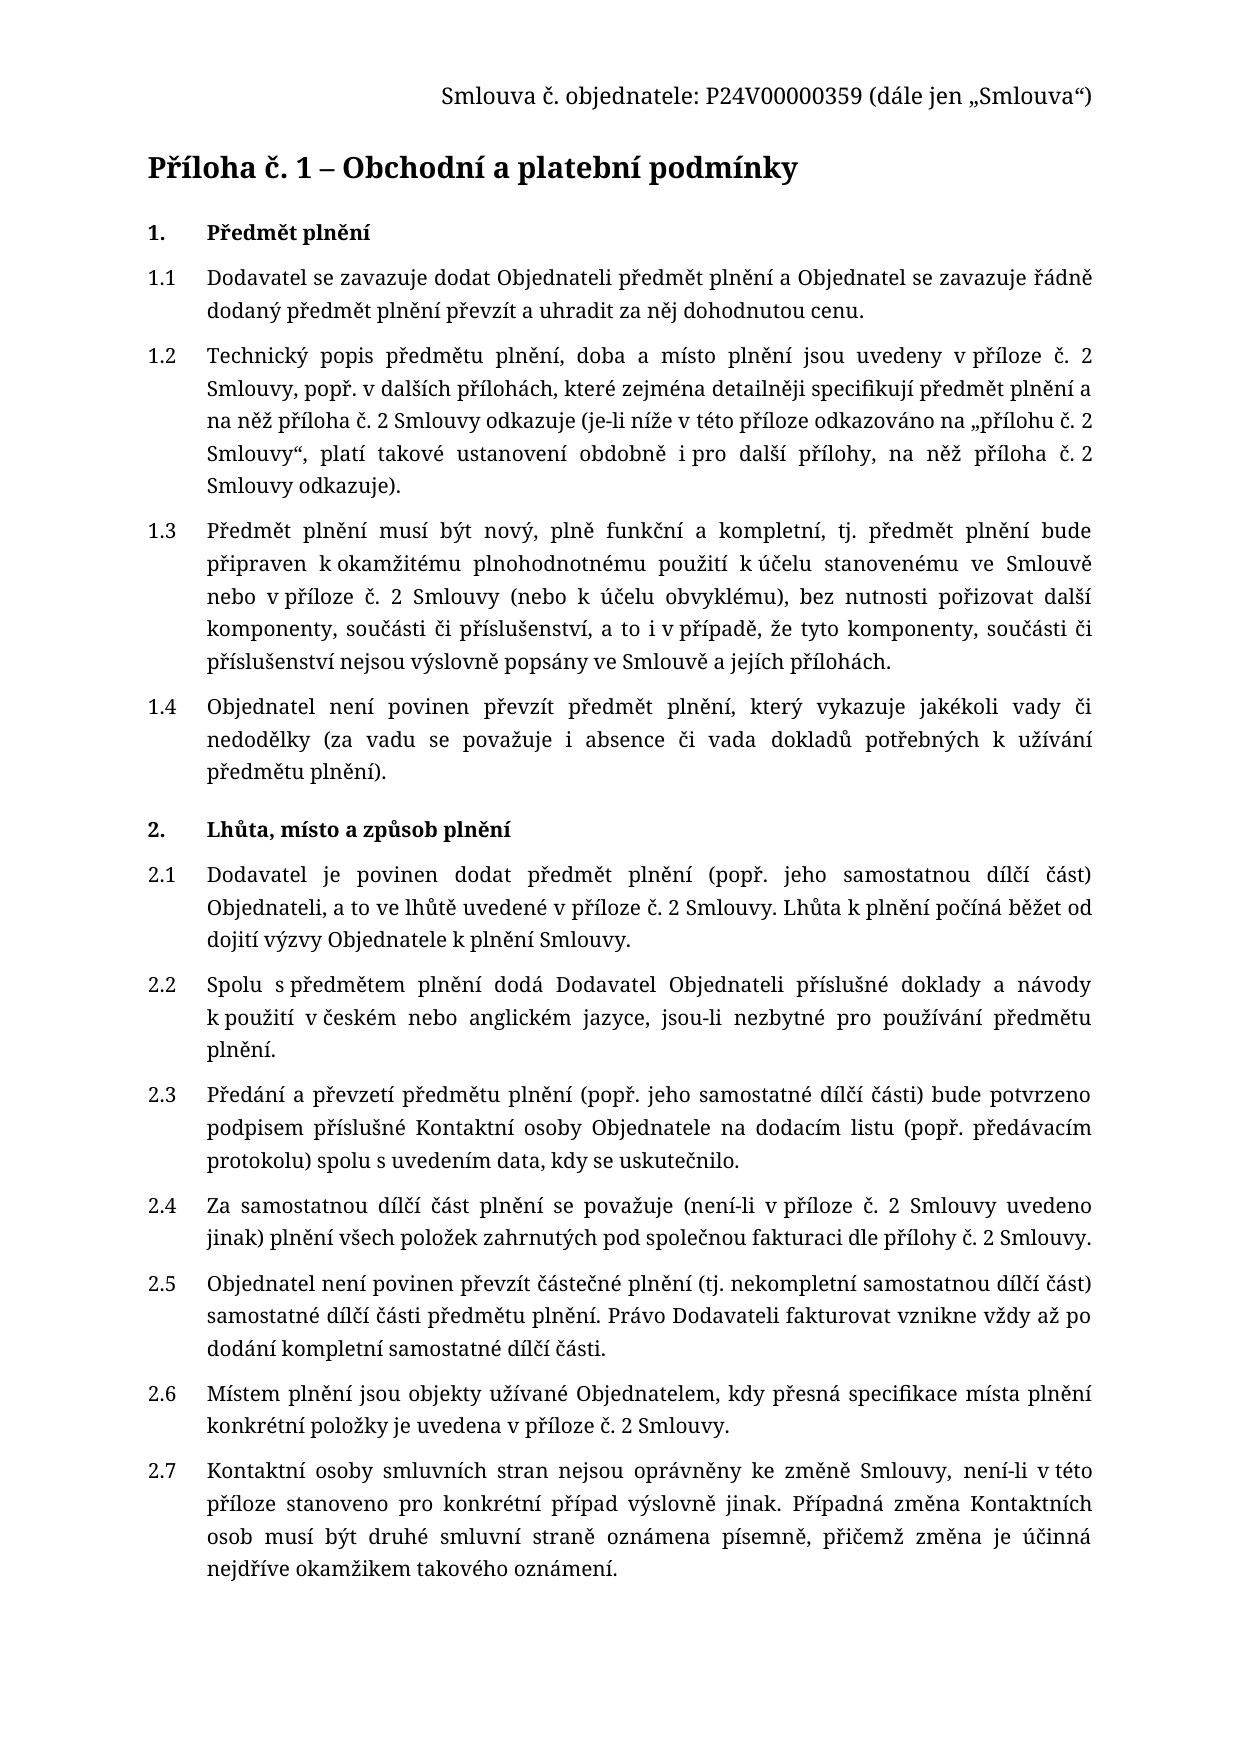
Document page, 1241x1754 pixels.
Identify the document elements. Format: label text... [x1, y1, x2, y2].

text Příloha č. 1 – Obchodní a platební podmínky [148, 148, 1093, 187]
list Místem plnění jsou objekty užívané Objednatelem, kdy přesná specifikace místa plnění konkrétní položky je uvedena v příloze č. 2 Smlouvy. [148, 1379, 1093, 1440]
list Předmět plnění [148, 218, 1093, 247]
list Kontaktní osoby smluvních stran nejsou oprávněny ke změně Smlouvy, není-li v této příloze stanoveno pro konkrétní případ výslovně jinak. Případná změna Kontaktních osob musí být druhé smluvní straně oznámena písemně, přičemž změna je účinná nejdříve okamžikem takového oznámení. [148, 1457, 1093, 1583]
list Lhůta, místo a způsob plnění [148, 815, 1093, 843]
list Objednatel není povinen převzít částečné plnění (tj. nekompletní samostatnou dílčí část) samostatné dílčí části předmětu plnění. Právo Dodavateli fakturovat vznikne vždy až po dodání kompletní samostatné dílčí části. [148, 1269, 1093, 1362]
list Dodavatel je povinen dodat předmět plnění (popř. jeho samostatnou dílčí část) Objednateli, a to ve lhůtě uvedené v příloze č. 2 Smlouvy. Lhůta k plnění počíná běžet od dojití výzvy Objednatele k plnění Smlouvy. [148, 860, 1093, 954]
list Spolu s předmětem plnění dodá Dodavatel Objednateli příslušné doklady a návody k použití v českém nebo anglickém jazyce, jsou-li nezbytné pro používání předmětu plnění. [148, 970, 1093, 1064]
list Předání a převzetí předmětu plnění (popř. jeho samostatné dílčí části) bude potvrzeno podpisem příslušné Kontaktní osoby Objednatele na dodacím listu (popř. předávacím protokolu) spolu s uvedením data, kdy se uskutečnilo. [148, 1081, 1093, 1174]
list Dodavatel se zavazuje dodat Objednateli předmět plnění a Objednatel se zavazuje řádně dodaný předmět plnění převzít a uhradit za něj dohodnutou cenu. [148, 263, 1093, 324]
list Objednatel není povinen převzít předmět plnění, který vykazuje jakékoli vady či nedodělky (za vadu se považuje i absence či vada dokladů potřebných k užívání předmětu plnění). [148, 692, 1093, 786]
list Technický popis předmětu plnění, doba a místo plnění jsou uvedeny v příloze č. 2 Smlouvy, popř. v dalších přílohách, které zejména detailněji specifikují předmět plnění a na něž příloha č. 2 Smlouvy odkazuje (je-li níže v této příloze odkazováno na „přílohu č. 2 Smlouvy“, platí takové ustanovení obdobně i pro další přílohy, na něž příloha č. 2 Smlouvy odkazuje). [148, 341, 1093, 500]
list Za samostatnou dílčí část plnění se považuje (není-li v příloze č. 2 Smlouvy uvedeno jinak) plnění všech položek zahrnutých pod společnou fakturaci dle přílohy č. 2 Smlouvy. [148, 1191, 1093, 1252]
list Předmět plnění musí být nový, plně funkční a kompletní, tj. předmět plnění bude připraven k okamžitému plnohodnotnému použití k účelu stanovenému ve Smlouvě nebo v příloze č. 2 Smlouvy (nebo k účelu obvyklému), bez nutnosti pořizovat další komponenty, součásti či příslušenství, a to i v případě, že tyto komponenty, součásti či příslušenství nejsou výslovně popsány ve Smlouvě a jejích přílohách. [148, 517, 1093, 675]
